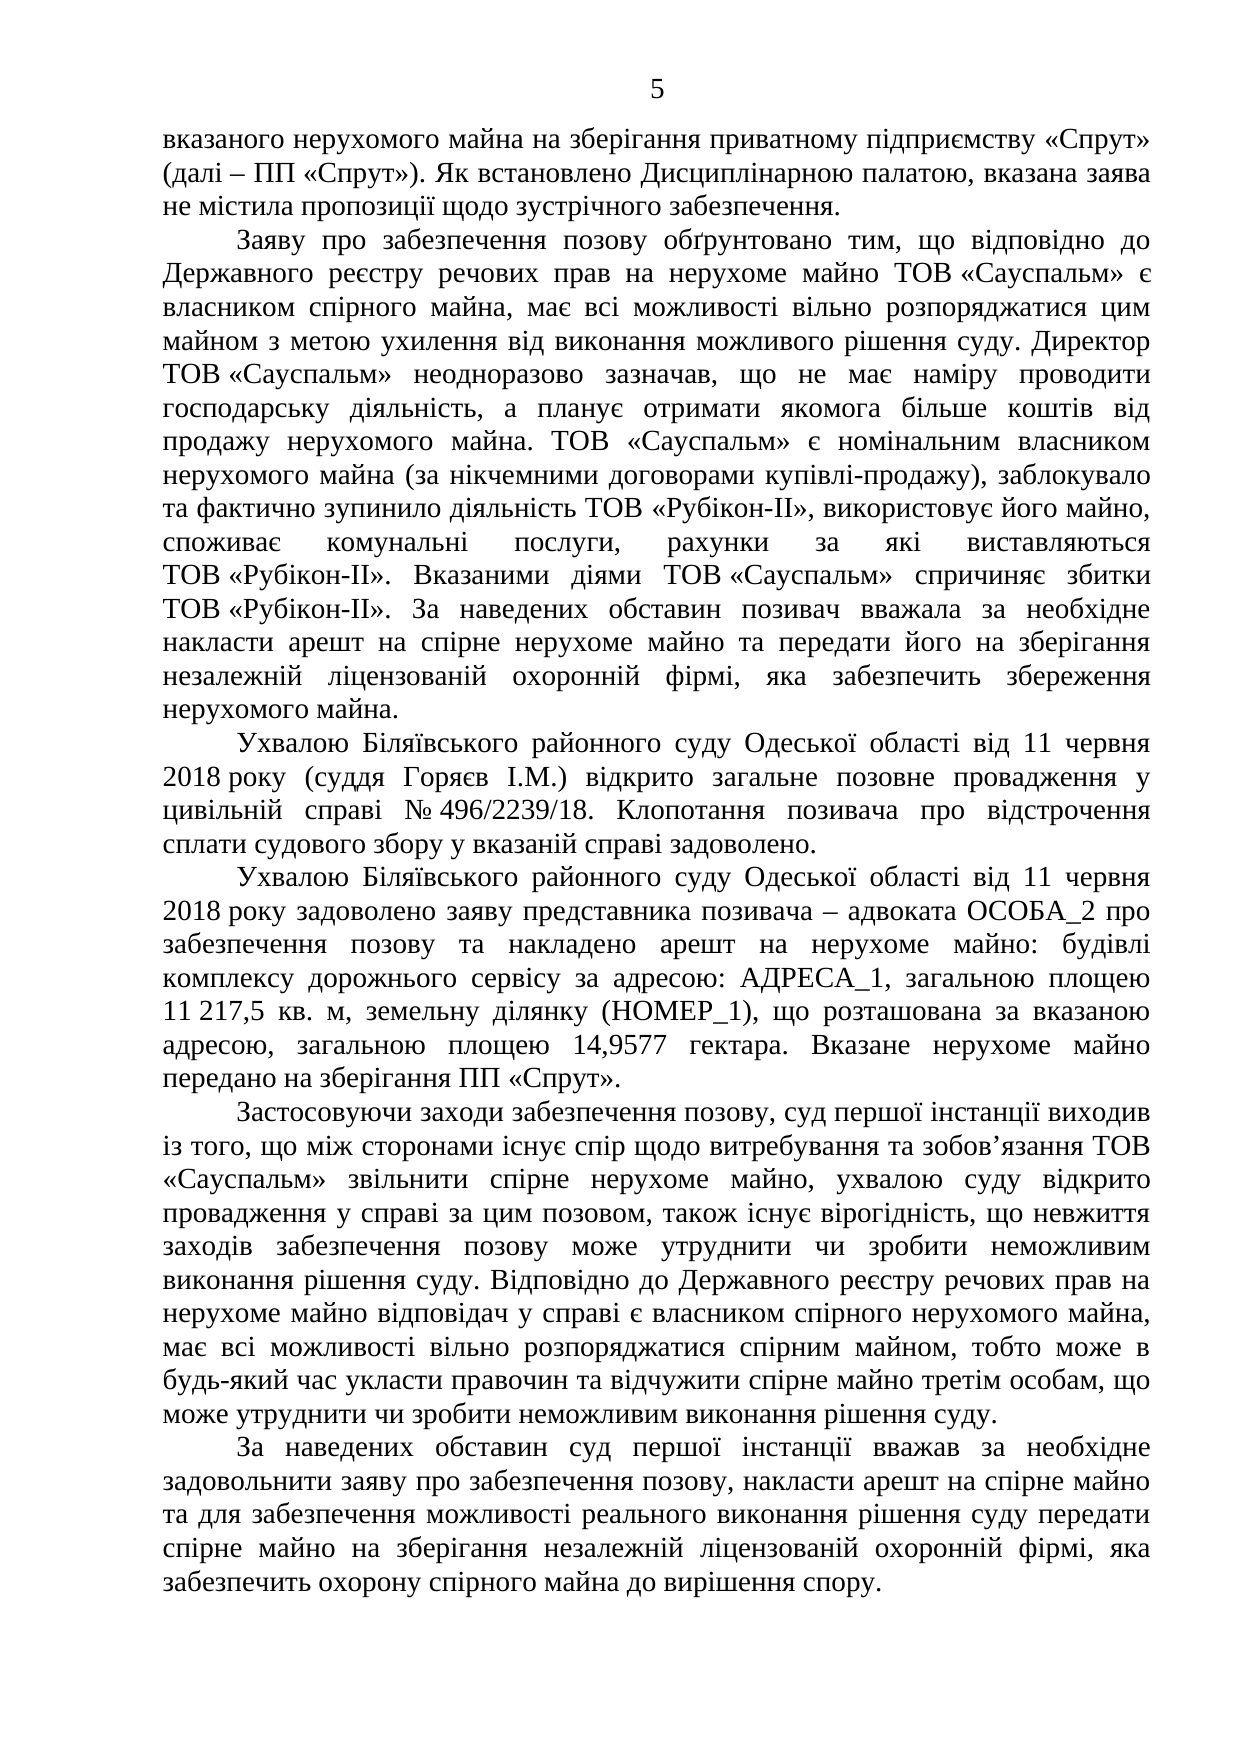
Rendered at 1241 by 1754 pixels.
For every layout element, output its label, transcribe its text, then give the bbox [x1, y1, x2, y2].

text Застосовуючи заходи забезпечення позову, суд першої інстанції виходив із того, що між сторонами існує спір щодо витребування та зобов’язання ТОВ «Сауспальм» звільнити спірне нерухоме майно, ухвалою суду відкрито провадження у справі за цим позовом, також існує вірогідність, що невжиття заходів забезпечення позову може утруднити чи зробити неможливим виконання рішення суду. Відповідно до Державного реєстру речових прав на нерухоме майно відповідач у справі є власником спірного нерухомого майна, має всі можливості вільно розпоряджатися спірним майном, тобто може в будь-який час укласти правочин та відчужити спірне майно третім особам, що може утруднити чи зробити неможливим виконання рішення суду. [162, 1094, 1152, 1429]
text Заяву про забезпечення позову обґрунтовано тим, що відповідно до Державного реєстру речових прав на нерухоме майно ТОВ «Сауспальм» є власником спірного майна, має всі можливості вільно розпоряджатися цим майном з метою ухилення від виконання можливого рішення суду. Директор ТОВ «Сауспальм» неодноразово зазначав, що не має наміру проводити господарську діяльність, а планує отримати якомога більше коштів від продажу нерухомого майна. ТОВ «Сауспальм» є номінальним власником нерухомого майна (за нікчемними договорами купівлі-продажу), заблокувало та фактично зупинило діяльність ТОВ «Рубікон-ІІ», використовує його майно, споживає комунальні послуги, рахунки за які виставляються ТОВ «Рубікон-ІІ». Вказаними діями ТОВ «Сауспальм» спричиняє збитки ТОВ «Рубікон-ІІ». За наведених обставин позивач вважала за необхідне накласти арешт на спірне нерухоме майно та передати його на зберігання незалежній ліцензованій охоронній фірмі, яка забезпечить збереження нерухомого майна. [162, 222, 1152, 725]
text Ухвалою Біляївського районного суду Одеської області від 11 червня 2018 року задоволено заяву представника позивача – адвоката ОСОБА_2 про забезпечення позову та накладено арешт на нерухоме майно: будівлі комплексу дорожнього сервісу за адресою: АДРЕСА_1, загальною площею 11 217,5 кв. м, земельну ділянку (НОМЕР_1), що розташована за вказаною адресою, загальною площею 14,9577 гектара. Вказане нерухоме майно передано на зберігання ПП «Спрут». [162, 859, 1152, 1094]
text За наведених обставин суд першої інстанції вважав за необхідне задовольнити заяву про забезпечення позову, накласти арешт на спірне майно та для забезпечення можливості реального виконання рішення суду передати спірне майно на зберігання незалежній ліцензованій охоронній фірмі, яка забезпечить охорону спірного майна до вирішення спору. [162, 1429, 1152, 1597]
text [162, 121, 1152, 222]
text Ухвалою Біляївського районного суду Одеської області від 11 червня 2018 року (суддя Горяєв І.М.) відкрито загальне позовне провадження у цивільній справі № 496/2239/18. Клопотання позивача про відстрочення сплати судового збору у вказаній справі задоволено. [162, 725, 1152, 859]
